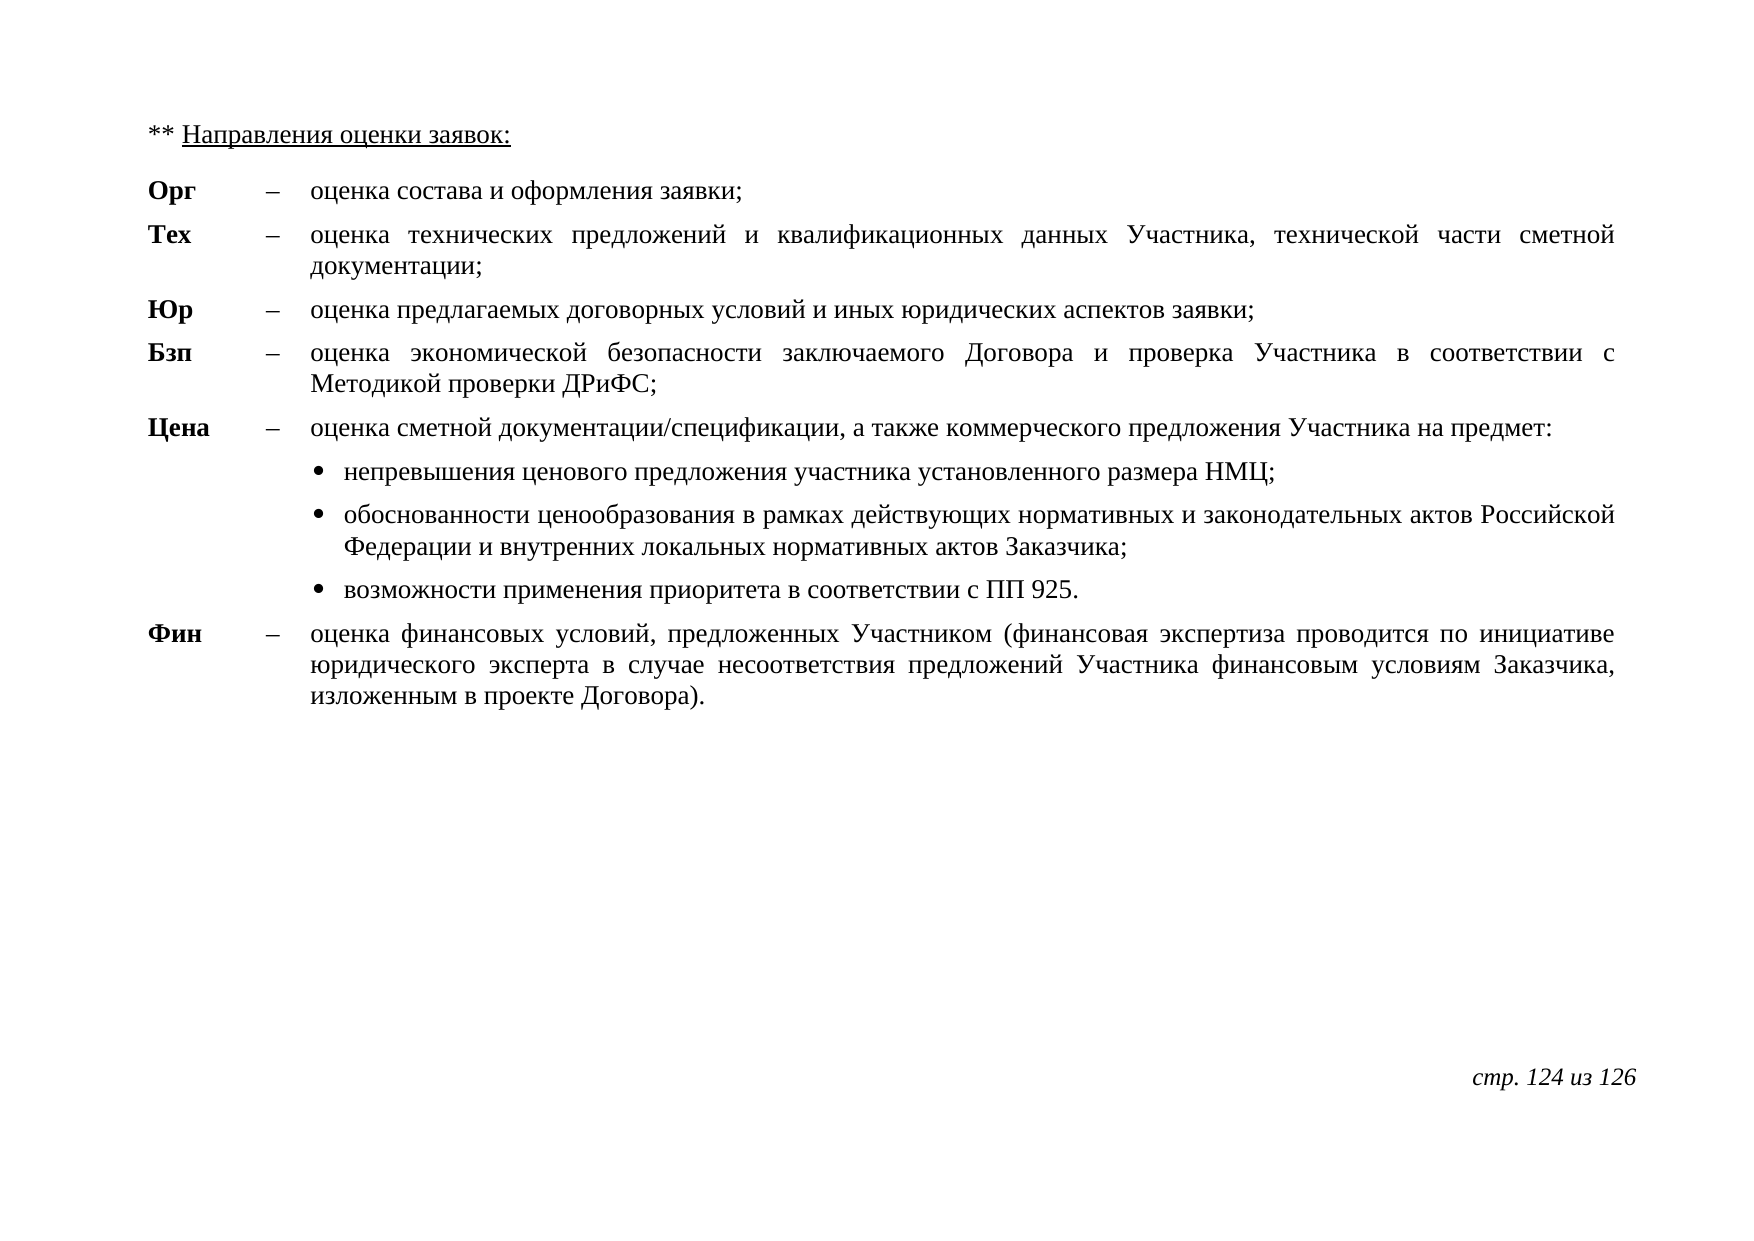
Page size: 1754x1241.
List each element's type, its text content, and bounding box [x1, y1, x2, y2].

table_cell – [255, 324, 299, 399]
table_cell Юр [136, 280, 254, 324]
table_header – [255, 162, 299, 205]
table_cell оценка сметной документации/спецификации, а также коммерческого предложения Участника на предмет: непревышения ценового предложения участника установленного размера НМЦ; обоснованности ценообразования в рамках действующих нормативных и законодательных актов Российской Федерации и внутренних локальных нормативных актов Заказчика; возможности применения приоритета в соответствии с ПП 925. [299, 399, 1628, 605]
table_cell оценка технических предложений и квалификационных данных Участника, технической части сметной документации; [299, 205, 1628, 280]
table_cell – [255, 280, 299, 324]
table_cell Тех [136, 205, 254, 280]
table_cell Цена [136, 399, 254, 605]
table_cell – [255, 205, 299, 280]
table_cell оценка экономической безопасности заключаемого Договора и проверка Участника в соответствии с Методикой проверки ДРиФС; [299, 324, 1628, 399]
table_header оценка состава и оформления заявки; [299, 162, 1628, 205]
table_cell оценка финансовых условий, предложенных Участником (финансовая экспертиза проводится по инициативе юридического эксперта в случае несоответствия предложений Участника финансовым условиям Заказчика, изложенным в проекте Договора). [299, 605, 1628, 717]
table_cell Бзп [136, 324, 254, 399]
table_cell – [255, 399, 299, 605]
table_cell оценка предлагаемых договорных условий и иных юридических аспектов заявки; [299, 280, 1628, 324]
table_cell – [255, 605, 299, 717]
table_cell Фин [136, 605, 254, 717]
table_header Орг [136, 162, 254, 205]
text ** Направления оценки заявок: [148, 118, 1636, 149]
